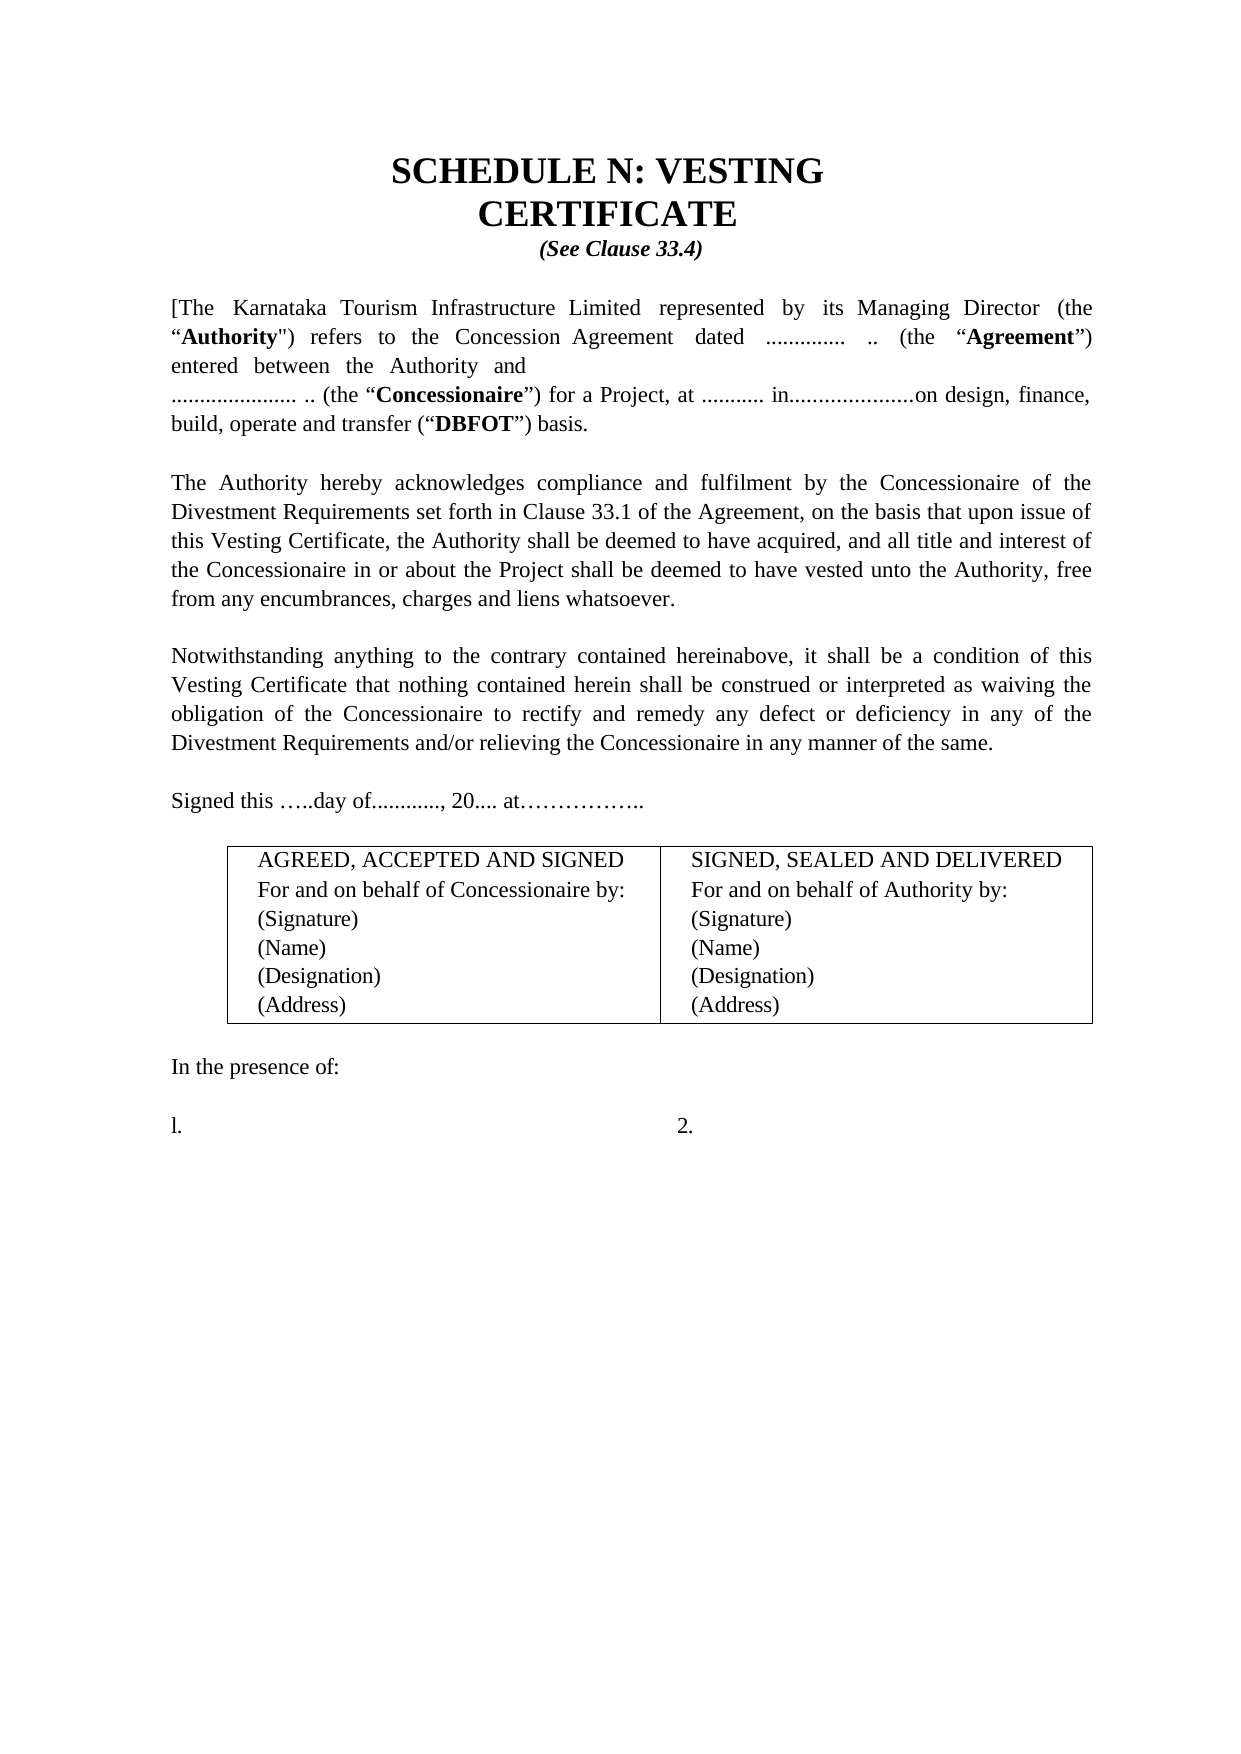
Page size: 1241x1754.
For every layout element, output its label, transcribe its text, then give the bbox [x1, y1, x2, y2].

text [The Karnataka Tourism Infrastructure Limited represented by its Managing Director (the “Authority") refers to the Concession Agreement dated .............. .. (the “Agreement”) entered between the Authority and [171, 294, 1093, 378]
text ...................... .. (the “Concessionaire”) for a Project, at ........... in on design, finance, [171, 381, 1159, 407]
text Notwithstanding anything to the contrary contained hereinabove, it shall be a condition of this Vesting Certificate that nothing contained herein shall be construed or interpreted as waiving the obligation of the Concessionaire to rectify and remedy any defect or deficiency in any of the Divestment Requirements and/or relieving the Concessionaire in any manner of the same. [171, 642, 1093, 756]
subtitle SCHEDULE N: VESTING CERTIFICATE [377, 148, 838, 235]
text The Authority hereby acknowledges compliance and fulfilment by the Concessionaire of the Divestment Requirements set forth in Clause 33.1 of the Agreement, on the basis that upon issue of this Vesting Certificate, the Authority shall be deemed to have acquired, and all title and interest of the Concessionaire in or about the Project shall be deemed to have vested unto the Authority, free from any encumbrances, charges and liens whatsoever. [171, 469, 1093, 611]
text l. 2. [171, 1112, 1159, 1138]
text Signed this …..day of............, 20.... at…………….. [171, 787, 1159, 813]
text (See Clause 33.4) [377, 235, 867, 262]
text In the presence of: [171, 1053, 1159, 1079]
text build, operate and transfer (“DBFOT”) basis. [171, 410, 1159, 437]
